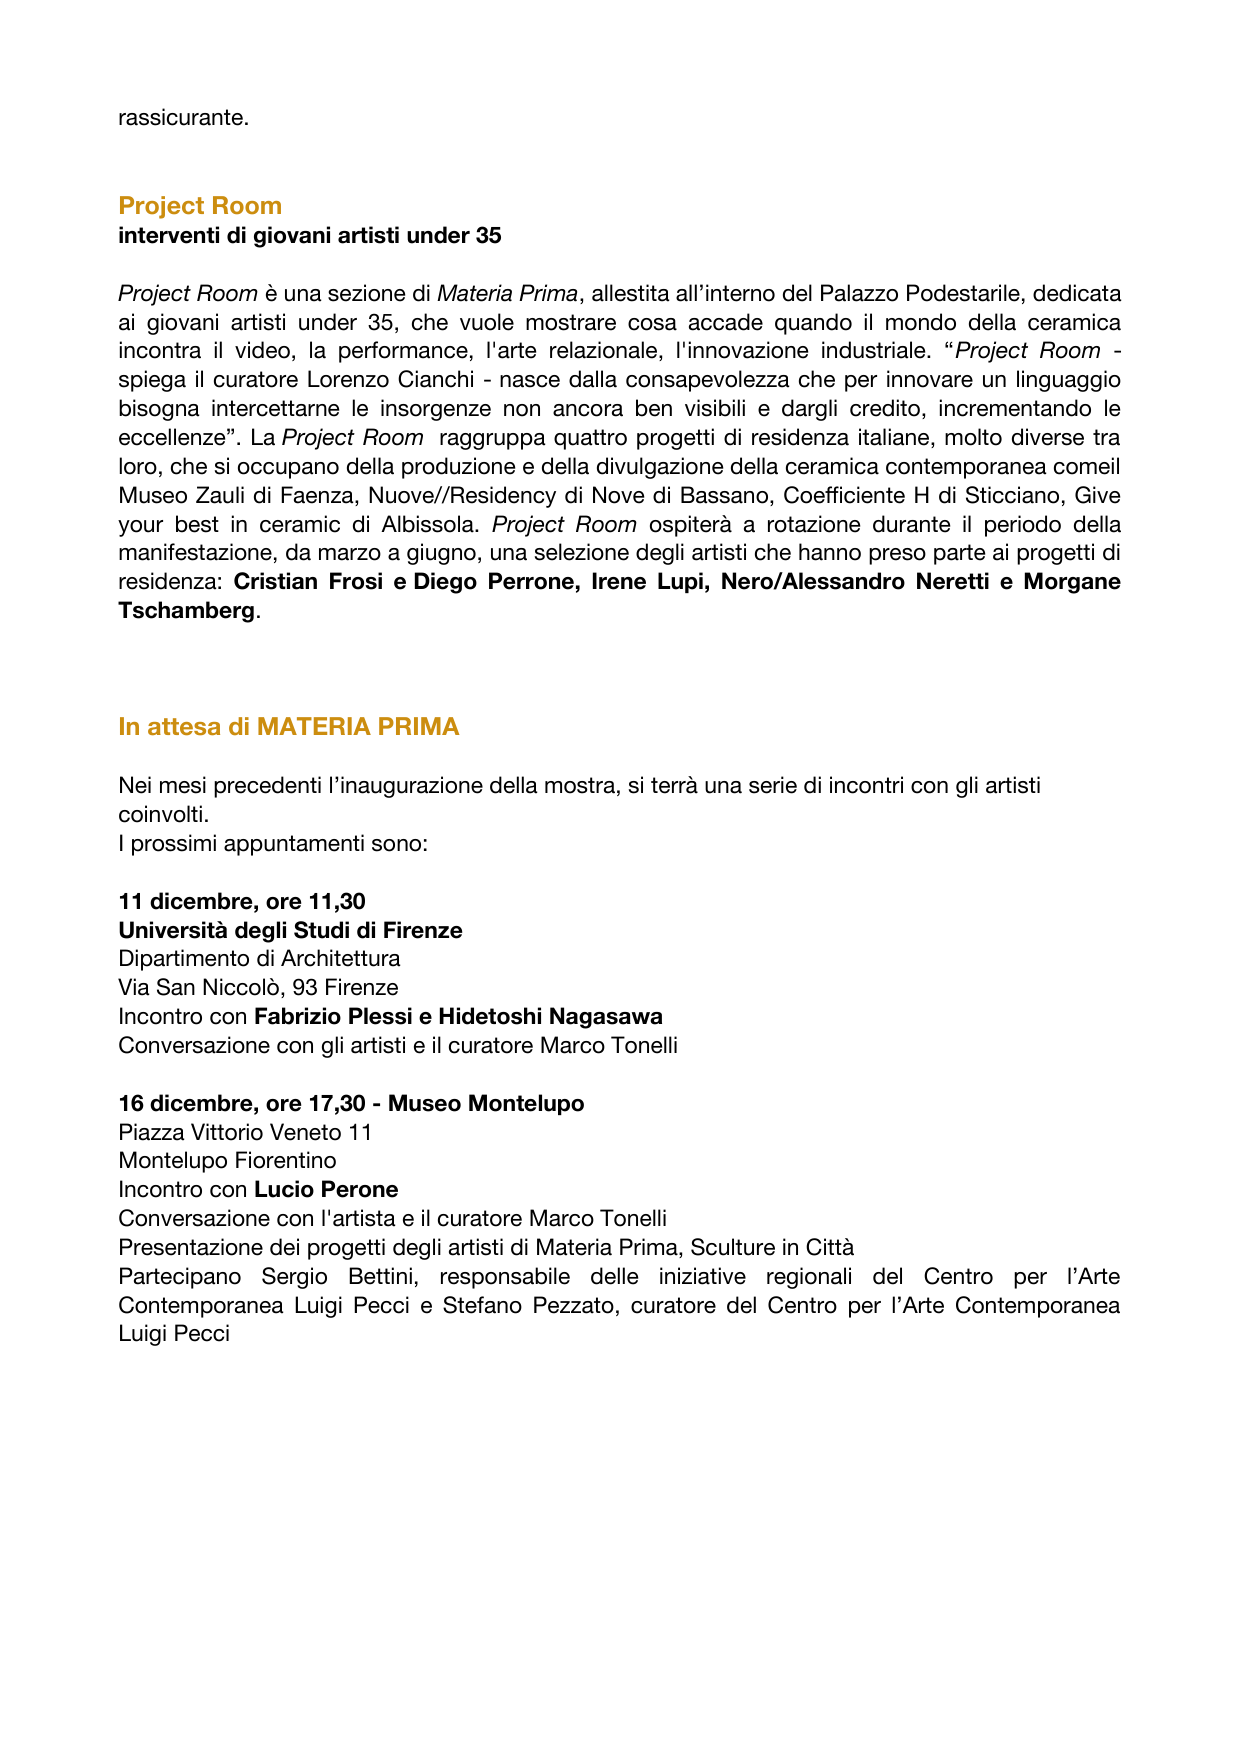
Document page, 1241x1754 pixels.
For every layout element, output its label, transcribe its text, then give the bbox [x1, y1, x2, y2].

text Incontro con Lucio Perone [118, 1175, 1122, 1204]
text Project Room è una sezione di Materia Prima, allestita all’interno del Palazzo Podestarile, dedicata ai giovani artisti under 35, che vuole mostrare cosa accade quando il mondo della ceramica incontra il video, la performance, l'arte relazionale, l'innovazione industriale. “Project Room - spiega il curatore Lorenzo Cianchi - nasce dalla consapevolezza che per innovare un linguaggio bisogna intercettarne le insorgenze non ancora ben visibili e dargli credito, incrementando le eccellenze”. La Project Room raggruppa quattro progetti di residenza italiane, molto diverse tra loro, che si occupano della produzione e della divulgazione della ceramica contemporanea comeil Museo Zauli di Faenza, Nuove//Residency di Nove di Bassano, Coefficiente H di Sticciano, Give your best in ceramic di Albissola. Project Room ospiterà a rotazione durante il periodo della manifestazione, da marzo a giugno, una selezione degli artisti che hanno preso parte ai progetti di residenza: Cristian Frosi e Diego Perrone, Irene Lupi, Nero/Alessandro Neretti e Morgane Tschamberg. [118, 279, 1122, 625]
text Montelupo Fiorentino [118, 1146, 1122, 1175]
text I prossimi appuntamenti sono: [118, 829, 1122, 858]
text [118, 103, 1122, 132]
text Conversazione con l'artista e il curatore Marco Tonelli [118, 1204, 1122, 1233]
text Nei mesi precedenti l’inaugurazione della mostra, si terrà una serie di incontri con gli artisti coinvolti. [118, 772, 1122, 829]
text interventi di giovani artisti under 35 [118, 221, 1122, 250]
text Partecipano Sergio Bettini, responsabile delle iniziative regionali del Centro per l’Arte Contemporanea Luigi Pecci e Stefano Pezzato, curatore del Centro per l’Arte Contemporanea Luigi Pecci [118, 1262, 1122, 1348]
text Conversazione con gli artisti e il curatore Marco Tonelli [118, 1031, 1122, 1060]
text Università degli Studi di Firenze [118, 916, 1122, 944]
text Project Room [118, 190, 1122, 221]
text Dipartimento di Architettura [118, 944, 1122, 973]
text Incontro con Fabrizio Plessi e Hidetoshi Nagasawa [118, 1002, 1122, 1031]
text In attesa di MATERIA PRIMA [118, 711, 1122, 772]
text Piazza Vittorio Veneto 11 [118, 1118, 1122, 1146]
text 11 dicembre, ore 11,30 [118, 887, 1122, 916]
text 16 dicembre, ore 17,30 - Museo Montelupo [118, 1089, 1122, 1118]
text Presentazione dei progetti degli artisti di Materia Prima, Sculture in Città [118, 1233, 1122, 1262]
text Via San Niccolò, 93 Firenze [118, 973, 1122, 1002]
